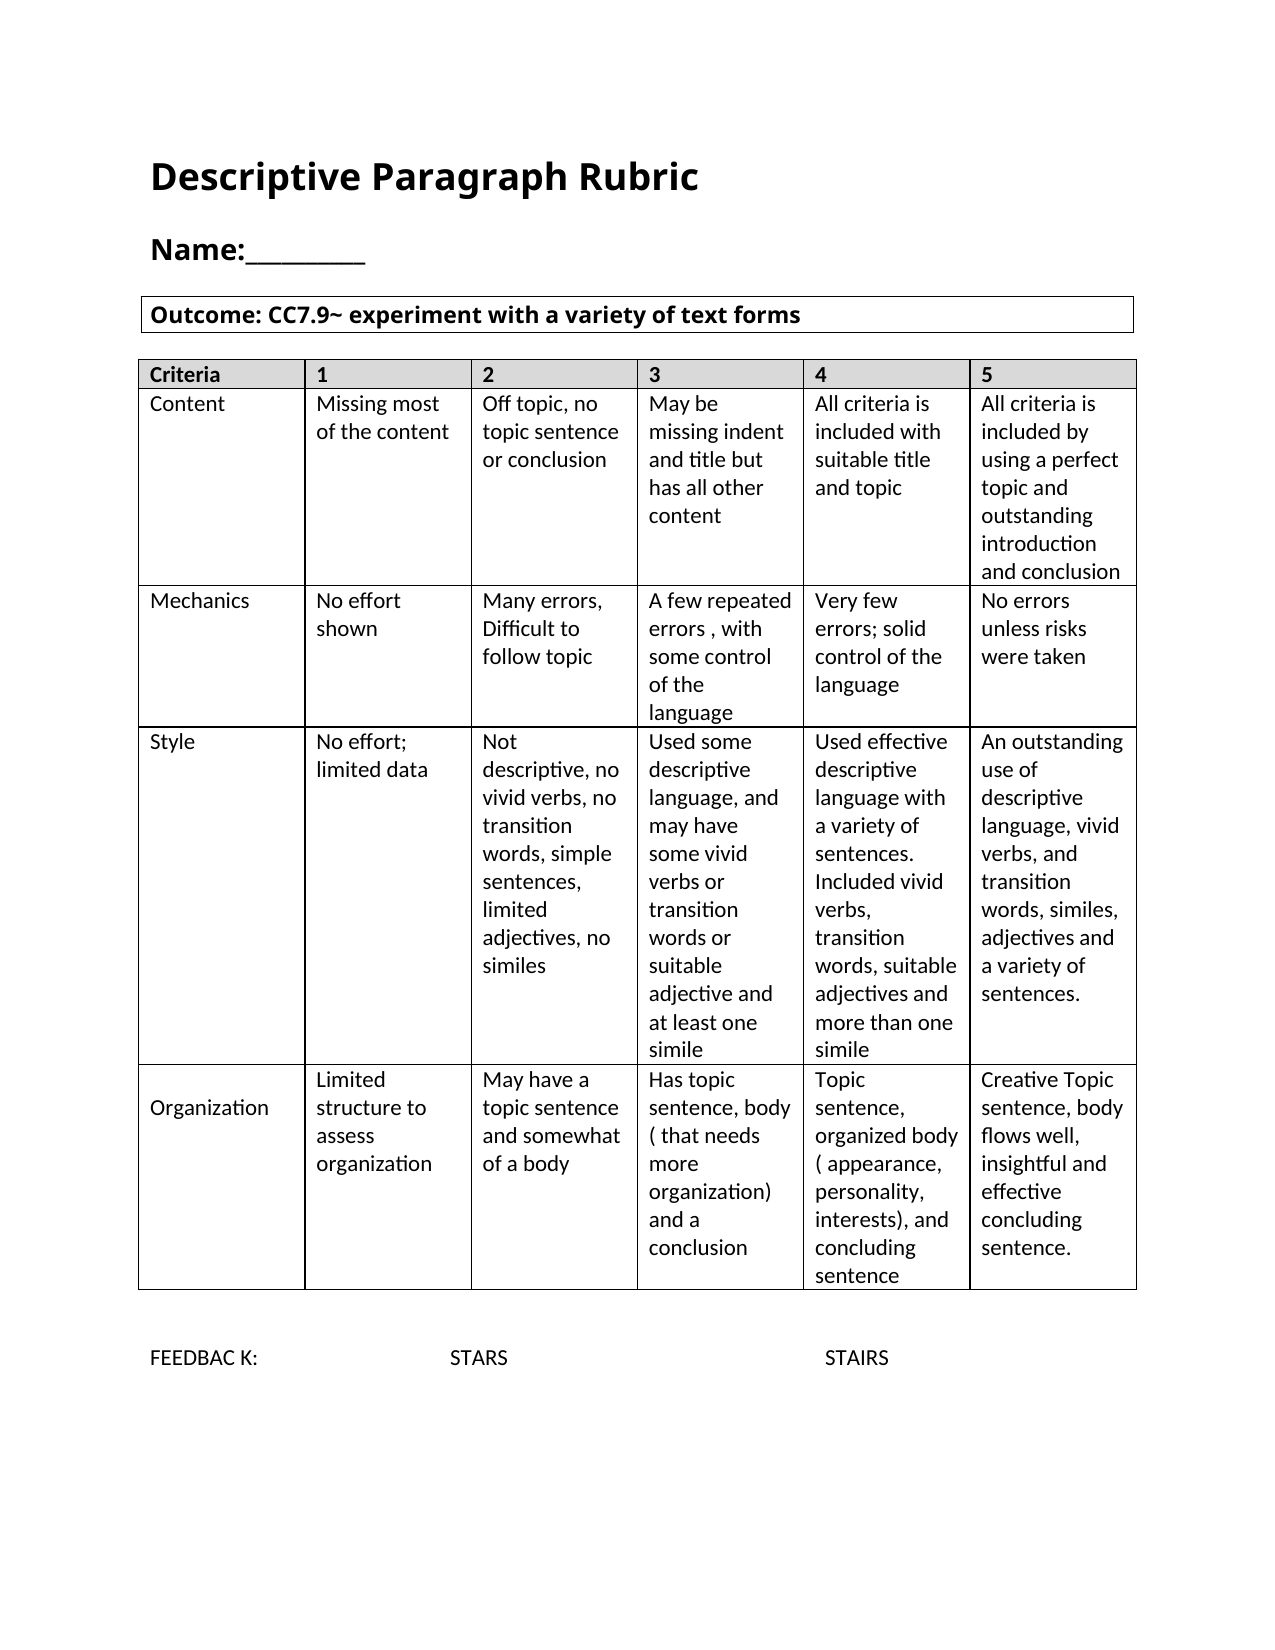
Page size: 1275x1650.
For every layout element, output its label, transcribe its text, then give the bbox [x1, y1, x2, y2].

table_cell Organization [139, 1065, 304, 1289]
table_cell Limited structure to assess organization [306, 1065, 471, 1289]
table_cell Very few errors; solid control of the language [804, 586, 969, 726]
table_cell Style [139, 728, 304, 1064]
table_cell Used some descriptive language, and may have some vivid verbs or transition words or suitable adjective and at least one simile [638, 728, 803, 1064]
table_cell Not descriptive, no vivid verbs, no transition words, simple sentences, limited adjectives, no similes [472, 728, 637, 1064]
table_header 1 [306, 360, 471, 388]
text FEEDBAC K: STARS STAIRS [150, 1343, 1125, 1371]
table_cell Off topic, no topic sentence or conclusion [472, 389, 637, 585]
table_cell All criteria is included with suitable title and topic [804, 389, 969, 585]
table_header 4 [804, 360, 969, 388]
table_cell Creative Topic sentence, body flows well, insightful and effective concluding sentence. [971, 1065, 1136, 1289]
table_cell May have a topic sentence and somewhat of a body [472, 1065, 637, 1289]
table_cell May be missing indent and title but has all other content [638, 389, 803, 585]
table_cell Content [139, 389, 304, 585]
table_header 3 [638, 360, 803, 388]
table_header 5 [971, 360, 1136, 388]
text Outcome: CC7.9~ experiment with a variety of text forms [142, 297, 1133, 332]
text Name:__________ [150, 229, 1125, 269]
table_cell No effort shown [306, 586, 471, 726]
table_cell A few repeated errors , with some control of the language [638, 586, 803, 726]
text Descriptive Paragraph Rubric [150, 150, 1125, 201]
table_cell Mechanics [139, 586, 304, 726]
table_header 2 [472, 360, 637, 388]
table_cell No effort; limited data [306, 728, 471, 1064]
table_cell Has topic sentence, body ( that needs more organization) and a conclusion [638, 1065, 803, 1289]
table_cell Topic sentence, organized body ( appearance, personality, interests), and concluding sentence [804, 1065, 969, 1289]
table_cell No errors unless risks were taken [971, 586, 1136, 726]
table_header Criteria [139, 360, 304, 388]
table_cell An outstanding use of descriptive language, vivid verbs, and transition words, similes, adjectives and a variety of sentences. [971, 728, 1136, 1064]
table_cell Missing most of the content [306, 389, 471, 585]
table_cell All criteria is included by using a perfect topic and outstanding introduction and conclusion [971, 389, 1136, 585]
table_cell Used effective descriptive language with a variety of sentences. Included vivid verbs, transition words, suitable adjectives and more than one simile [804, 728, 969, 1064]
table_cell Many errors, Difficult to follow topic [472, 586, 637, 726]
